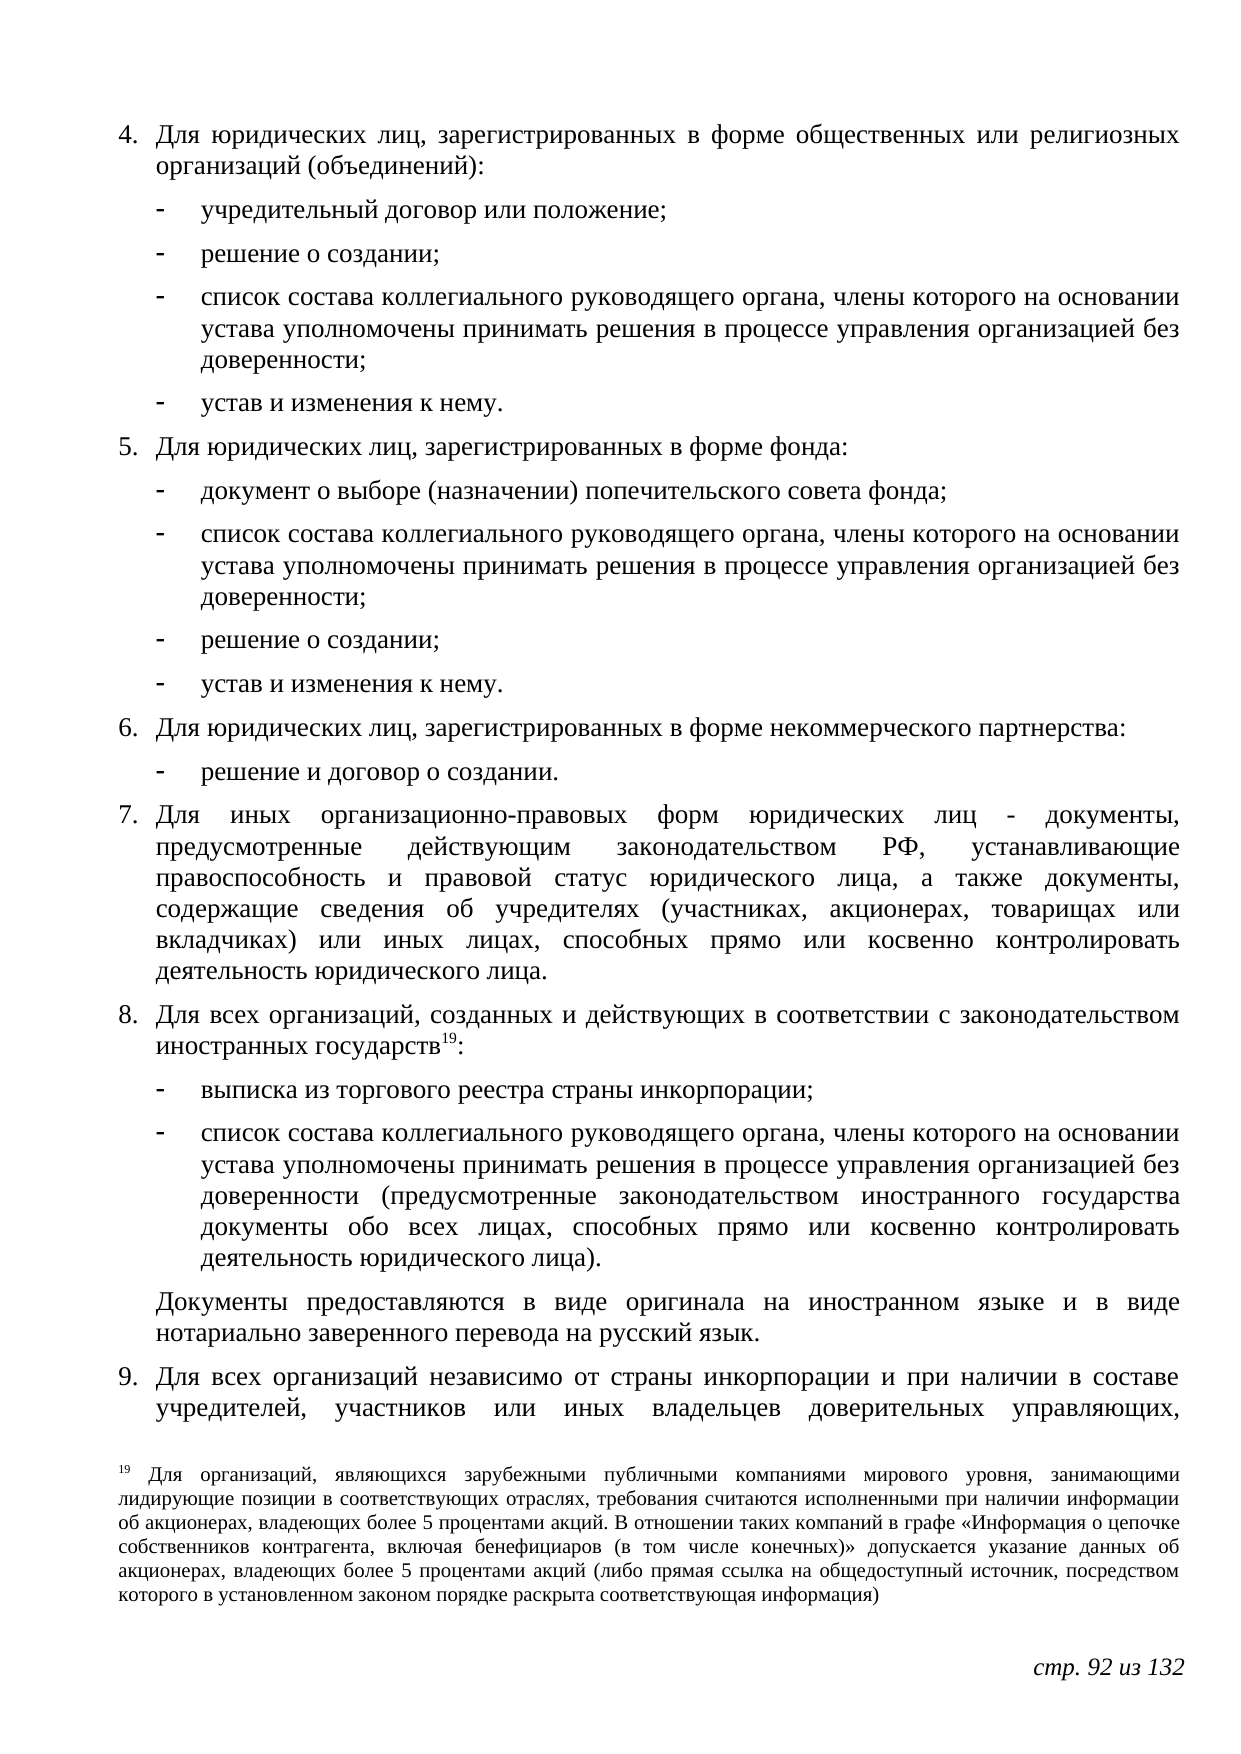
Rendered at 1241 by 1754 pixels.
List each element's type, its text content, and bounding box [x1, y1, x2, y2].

list Для иных организационно-правовых форм юридических лиц - документы, предусмотренные действующим законодательством РФ, устанавливающие правоспособность и правовой статус юридического лица, а также документы, содержащие сведения об учредителях (участниках, акционерах, товарищах или вкладчиках) или иных лицах, способных прямо или косвенно контролировать деятельность юридического лица. [118, 798, 1181, 985]
list учредительный договор или положение; [156, 193, 1181, 224]
list решение и договор о создании. [156, 755, 1181, 786]
list Для всех организаций, созданных и действующих в соответствии с законодательством иностранных государств: [118, 998, 1181, 1060]
list решение о создании; [156, 237, 1181, 268]
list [118, 1359, 1181, 1422]
list список состава коллегиального руководящего органа, члены которого на основании устава уполномочены принимать решения в процессе управления организацией без доверенности (предусмотренные законодательством иностранного государства документы обо всех лицах, способных прямо или косвенно контролировать деятельность юридического лица). [156, 1116, 1181, 1272]
list решение о создании; [156, 624, 1181, 655]
text Документы предоставляются в виде оригинала на иностранном языке и в виде нотариально заверенного перевода на русский язык. [156, 1285, 1181, 1347]
list выписка из торгового реестра страны инкорпорации; [156, 1073, 1181, 1104]
list Для юридических лиц, зарегистрированных в форме фонда: [118, 430, 1181, 461]
list устав и изменения к нему. [156, 667, 1181, 699]
list Для юридических лиц, зарегистрированных в форме некоммерческого партнерства: [118, 711, 1181, 742]
list устав и изменения к нему. [156, 386, 1181, 418]
list Для юридических лиц, зарегистрированных в форме общественных или религиозных организаций (объединений): [118, 118, 1181, 180]
list документ о выборе (назначении) попечительского совета фонда; [156, 474, 1181, 505]
